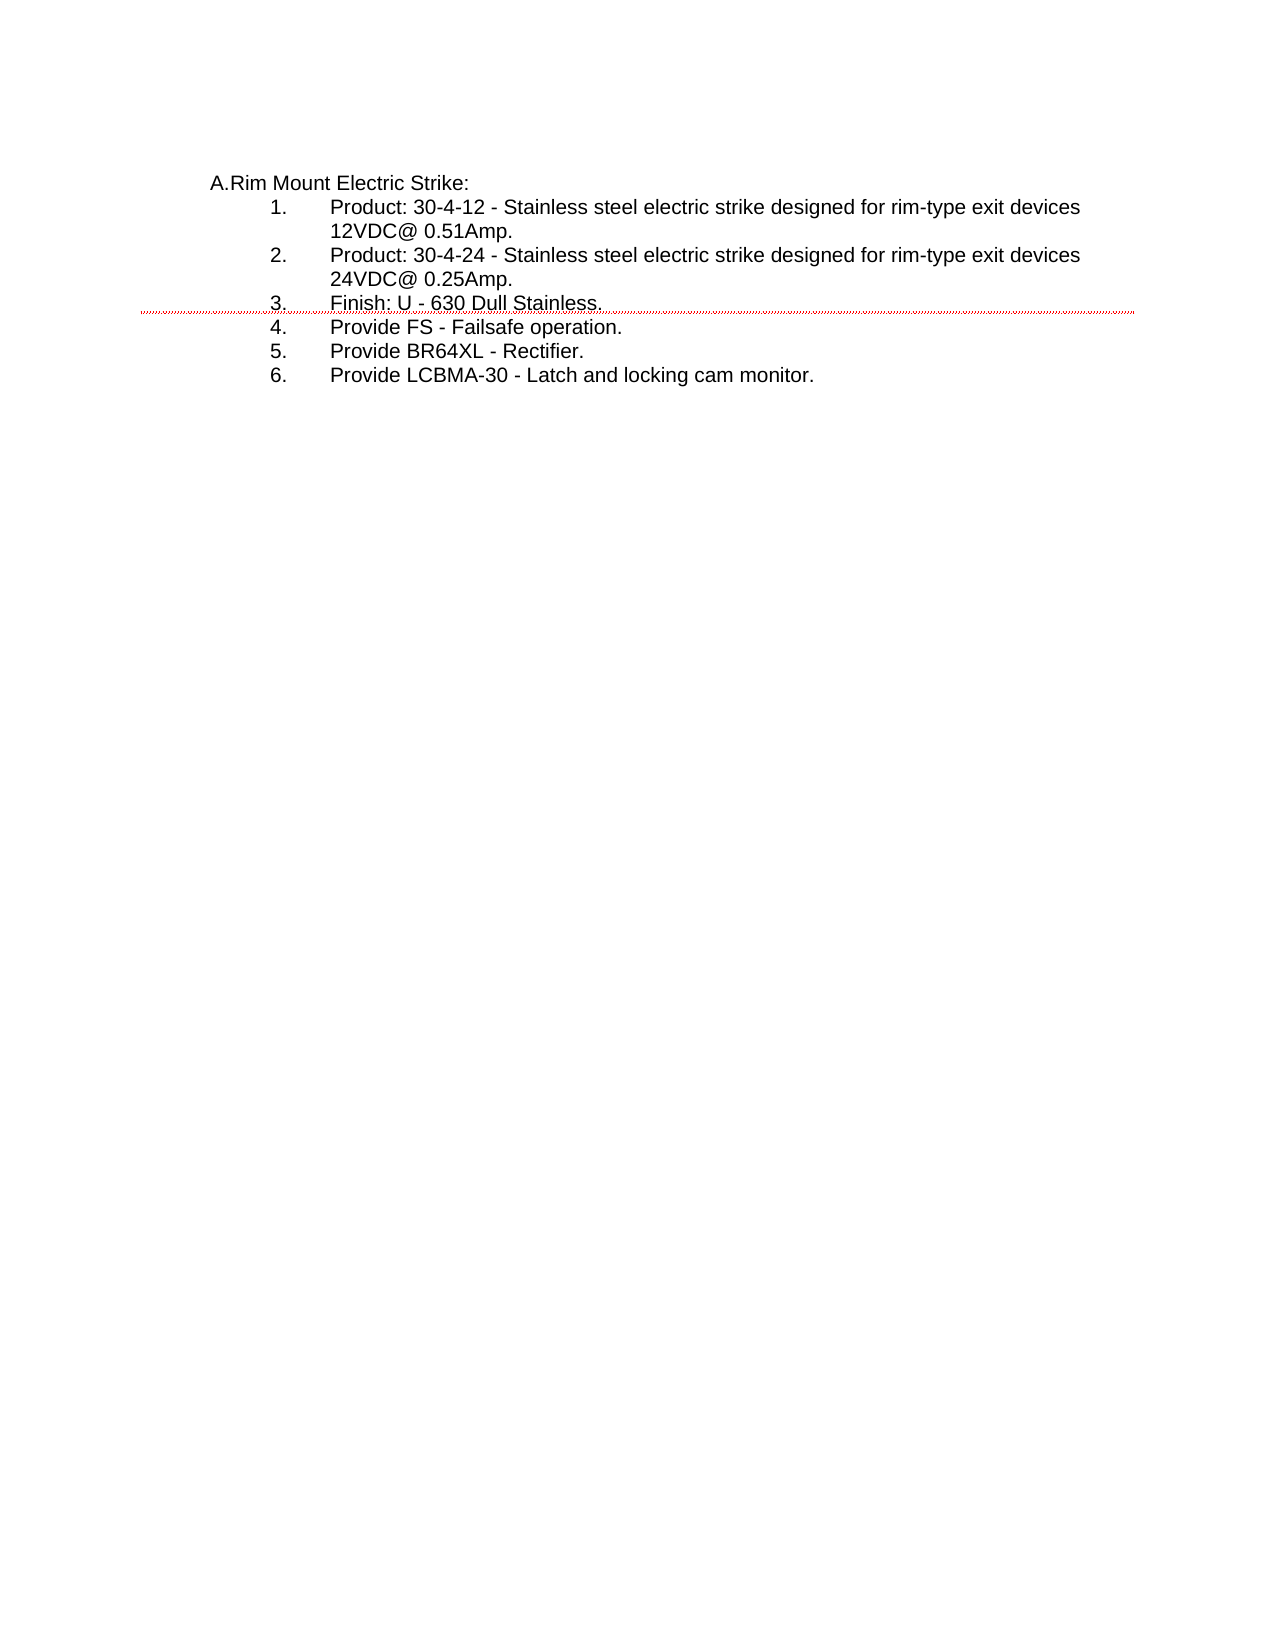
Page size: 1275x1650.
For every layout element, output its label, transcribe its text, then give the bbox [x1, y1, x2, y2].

list Product: 30-4-12 - Stainless steel electric strike designed for rim-type exit devices 12VDC@ 0.51Amp. [270, 195, 1125, 243]
list Provide BR64XL - Rectifier. [270, 338, 1125, 362]
list Provide LCBMA-30 - Latch and locking cam monitor. [270, 362, 1125, 386]
list Product: 30-4-24 - Stainless steel electric strike designed for rim-type exit devices 24VDC@ 0.25Amp. [270, 243, 1125, 291]
list Finish: U - 630 Dull Stainless. [270, 291, 1125, 314]
list Provide FS - Failsafe operation. [270, 314, 1125, 338]
list Rim Strike: [210, 171, 1125, 195]
